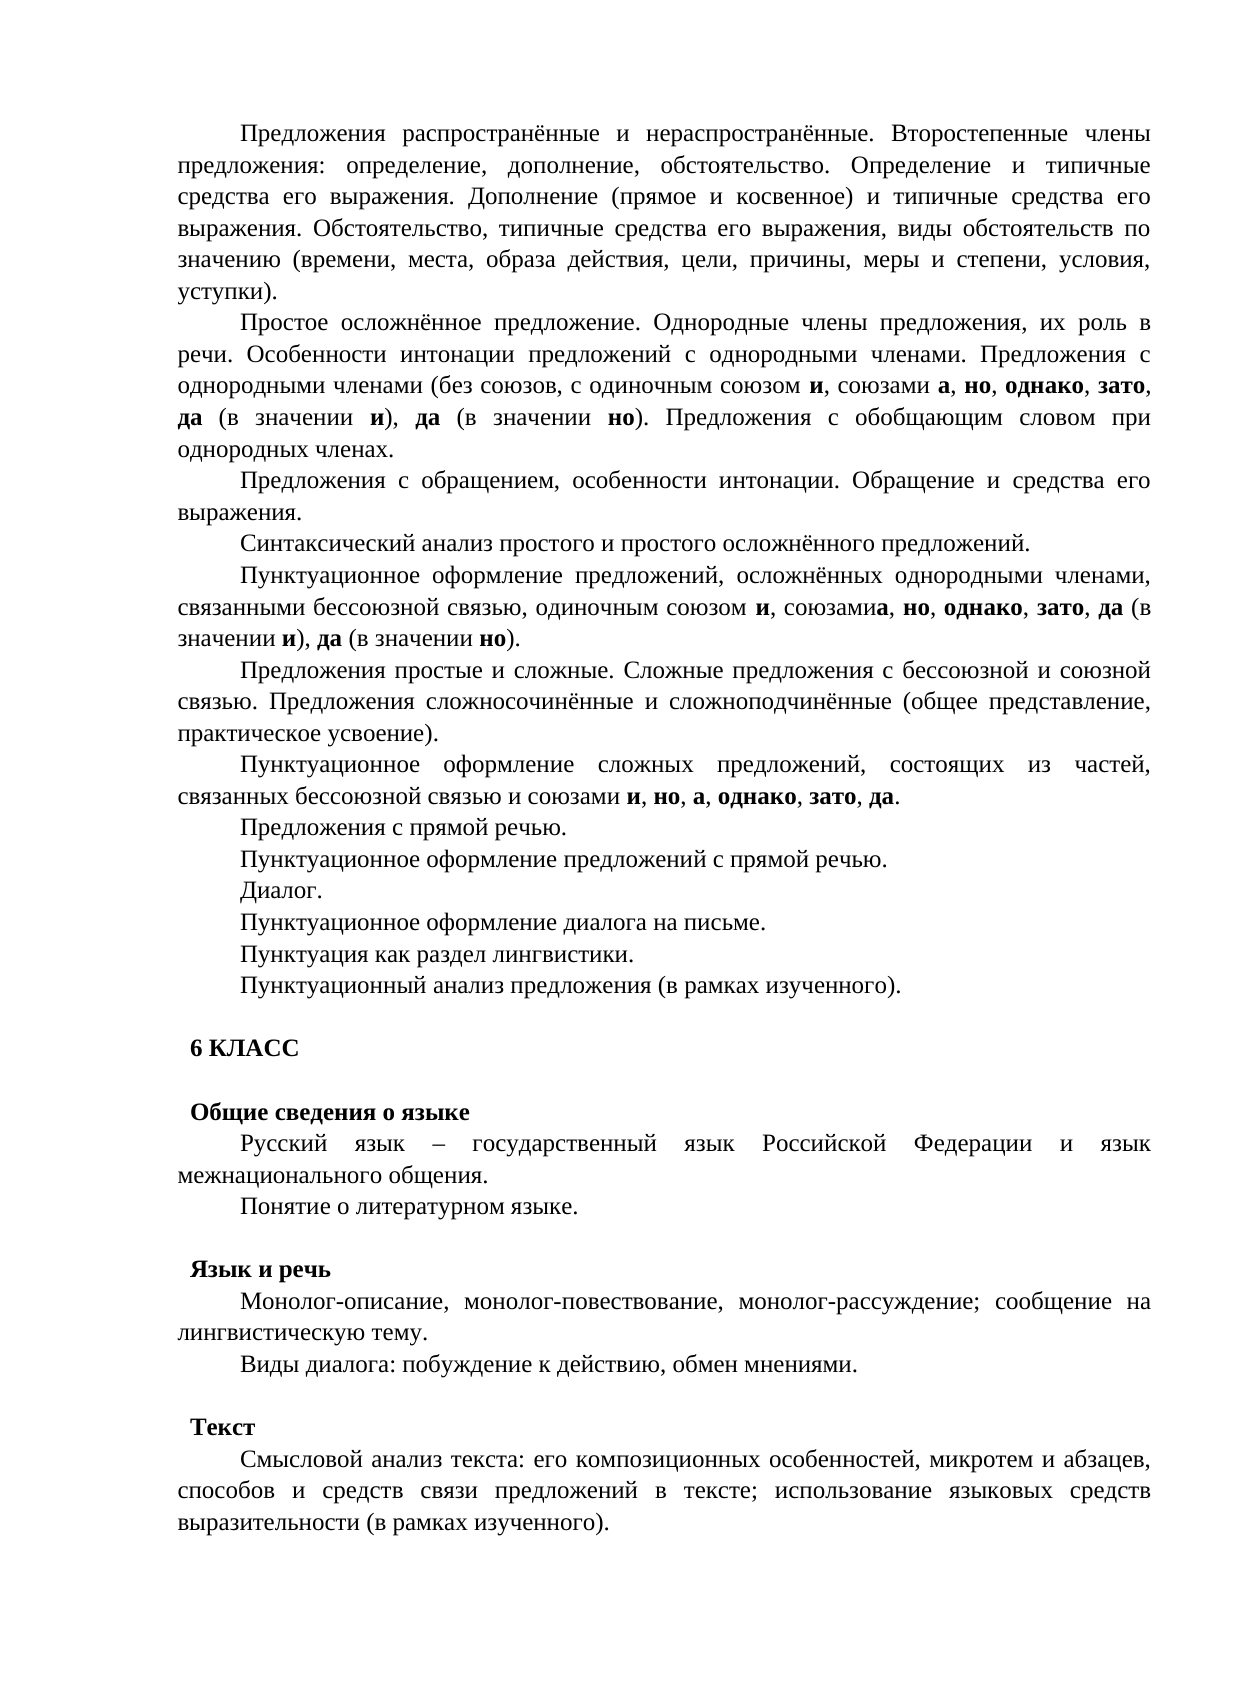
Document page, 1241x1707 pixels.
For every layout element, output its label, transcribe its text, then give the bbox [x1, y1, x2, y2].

text Пунктуационное оформление сложных предложений, состоящих из частей, связанных бессоюзной связью и союзами и, но, а, однако, зато, да. [177, 749, 1152, 810]
text Пунктуационное оформление диалога на письме. [177, 907, 1152, 936]
text Монолог-описание, монолог-повествование, монолог-рассуждение; сообщение на лингвистическую тему. [177, 1286, 1152, 1346]
text Предложения с прямой речью. [177, 812, 1152, 841]
text Смысловой анализ текста: его композиционных особенностей, микротем и абзацев, способов и средств связи предложений в тексте; использование языковых средств выразительности (в рамках изученного). [177, 1444, 1152, 1536]
text Общие сведения о языке [190, 1097, 1152, 1125]
text Виды диалога: побуждение к действию, обмен мнениями. [177, 1349, 1152, 1378]
text Пунктуационное оформление предложений с прямой речью. [177, 844, 1152, 873]
text Предложения распространённые и нераспространённые. Второстепенные члены предложения: определение, дополнение, обстоятельство. Определение и типичные средства его выражения. Дополнение (прямое и косвенное) и типичные средства его выражения. Обстоятельство, типичные средства его выражения, виды обстоятельств по значению (времени, места, образа действия, цели, причины, меры и степени, условия, уступки). [177, 118, 1152, 305]
text Синтаксический анализ простого и простого осложнённого предложений. [177, 528, 1152, 557]
text Язык и речь [190, 1254, 1152, 1283]
text Пунктуация как раздел лингвистики. [177, 939, 1152, 967]
text Пунктуационное оформление предложений, осложнённых однородными членами, связанными бессоюзной связью, одиночным союзом и, союзамиа, но, однако, зато, да (в значении и), да (в значении но). [177, 560, 1152, 652]
text Русский язык – государственный язык Российской Федерации и язык межнационального общения. [177, 1128, 1152, 1188]
text Понятие о литературном языке. [177, 1191, 1152, 1220]
text Предложения с обращением, особенности интонации. Обращение и средства его выражения. [177, 465, 1152, 526]
text Текст [190, 1412, 1152, 1441]
text Предложения простые и сложные. Сложные предложения с бессоюзной и союзной связью. Предложения сложносочинённые и сложноподчинённые (общее представление, практическое усвоение). [177, 655, 1152, 747]
text 6 КЛАСС [190, 1033, 1152, 1062]
text Пунктуационный анализ предложения (в рамках изученного). [177, 970, 1152, 999]
text Диалог. [177, 876, 1152, 904]
text Простое осложнённое предложение. Однородные члены предложения, их роль в речи. Особенности интонации предложений с однородными членами. Предложения с однородными членами (без союзов, с одиночным союзом и, союзами а, но, однако, зато, да (в значении и), да (в значении но). Предложения с обобщающим словом при однородных членах. [177, 307, 1152, 462]
